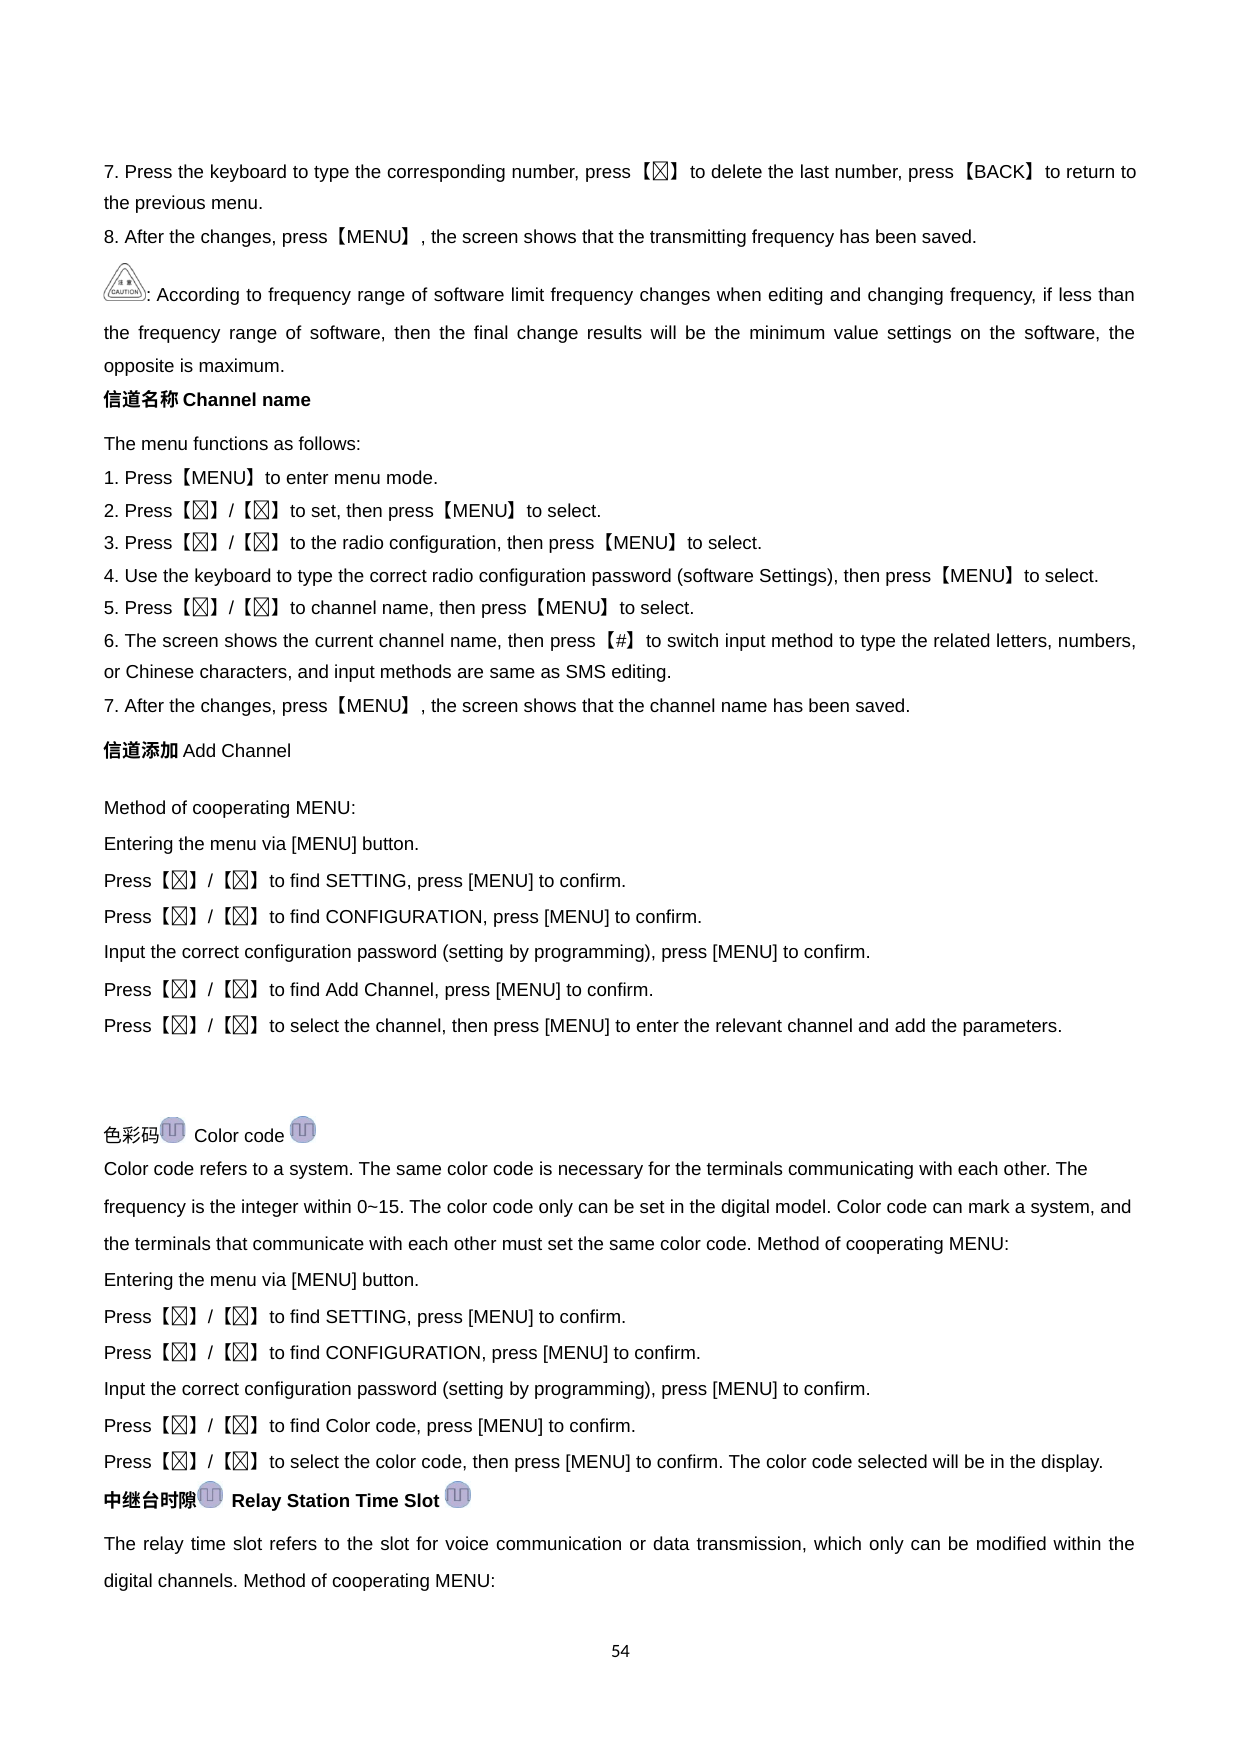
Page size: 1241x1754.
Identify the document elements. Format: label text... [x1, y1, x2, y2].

text Input the correct configuration password (setting by programming), press [MENU] to confirm. [103, 936, 1137, 968]
text Press【】/【】to find CONFIGURATION, press [MENU] to confirm. [103, 1335, 1137, 1368]
list Press【】/【】to the radio configuration, then press【MENU】to select. [103, 525, 1137, 558]
picture [444, 1481, 471, 1508]
text Input the correct configuration password (setting by programming), press [MENU] to confirm. [103, 1372, 1137, 1404]
list Press the keyboard to type the corresponding number, press【】to delete the last number, press【BACK】to return to the previous menu. [103, 154, 1137, 219]
text Press【】/【】to find CONFIGURATION, press [MENU] to confirm. [103, 899, 1137, 932]
list After the changes, press【MENU】, the screen shows that the transmitting frequency has been saved. [103, 219, 1137, 252]
text Press【】/【】to find SETTING, press [MENU] to confirm. [103, 1299, 1137, 1331]
list The relay time slot refers to the slot for voice communication or data transmission, which only can be modified within the digital channels. Method of cooperating MENU: [103, 1527, 1137, 1597]
text Press【】/【】to select the color code, then press [MENU] to confirm. The color code selected will be in the display. [103, 1444, 1137, 1477]
list After the changes, press【MENU】, the screen shows that the channel name has been saved. [103, 688, 1137, 720]
list Press【MENU】to enter menu mode. [103, 460, 1137, 493]
list : According to frequency range of software limit frequency changes when editing and changing frequency, if less than the frequency range of software, then the final change results will be the minimum value settings on the software, the opposite is maximum. [103, 252, 1137, 382]
text Entering the menu via [MENU] button. [103, 1263, 1137, 1296]
picture [159, 1117, 186, 1143]
picture [197, 1481, 223, 1508]
text Press【】/【】to find Color code, press [MENU] to confirm. [103, 1408, 1137, 1440]
text The menu functions as follows: [103, 428, 1137, 460]
picture [103, 263, 146, 301]
text Entering the menu via [MENU] button. [103, 827, 1137, 859]
text 信道添加 Add Channel [103, 733, 1137, 765]
text Press【】/【】to select the channel, then press [MENU] to enter the relevant channel and add the parameters. [103, 1008, 1137, 1041]
subtitle 中继台时隙 Relay Station Time Slot [103, 1481, 1137, 1513]
text Color code refers to a system. The same color code is necessary for the terminals communicating with each other. The frequency is the integer within 0~15. The color code only can be set in the digital model. Color code can mark a system, and the terminals that communicate with each other must set the same color code. Method of cooperating MENU: [103, 1153, 1137, 1260]
list Press【】/【】to set, then press【MENU】to select. [103, 493, 1137, 525]
list Use the keyboard to type the correct radio configuration password (software Settings), then press【MENU】to select. [103, 558, 1137, 590]
text Press【】/【】to find Add Channel, press [MENU] to confirm. [103, 972, 1137, 1004]
text Press【】/【】to find SETTING, press [MENU] to confirm. [103, 863, 1137, 895]
text Method of cooperating MENU: [103, 791, 1137, 824]
subtitle 信道名称 Channel name [103, 382, 1137, 414]
text 色彩码 Color code [103, 1116, 1137, 1149]
list Press【】/【】to channel name, then press【MENU】to select. [103, 590, 1137, 623]
picture [289, 1116, 316, 1143]
list The screen shows the current channel name, then press【#】to switch input method to type the related letters, numbers, or Chinese characters, and input methods are same as SMS editing. [103, 623, 1137, 688]
